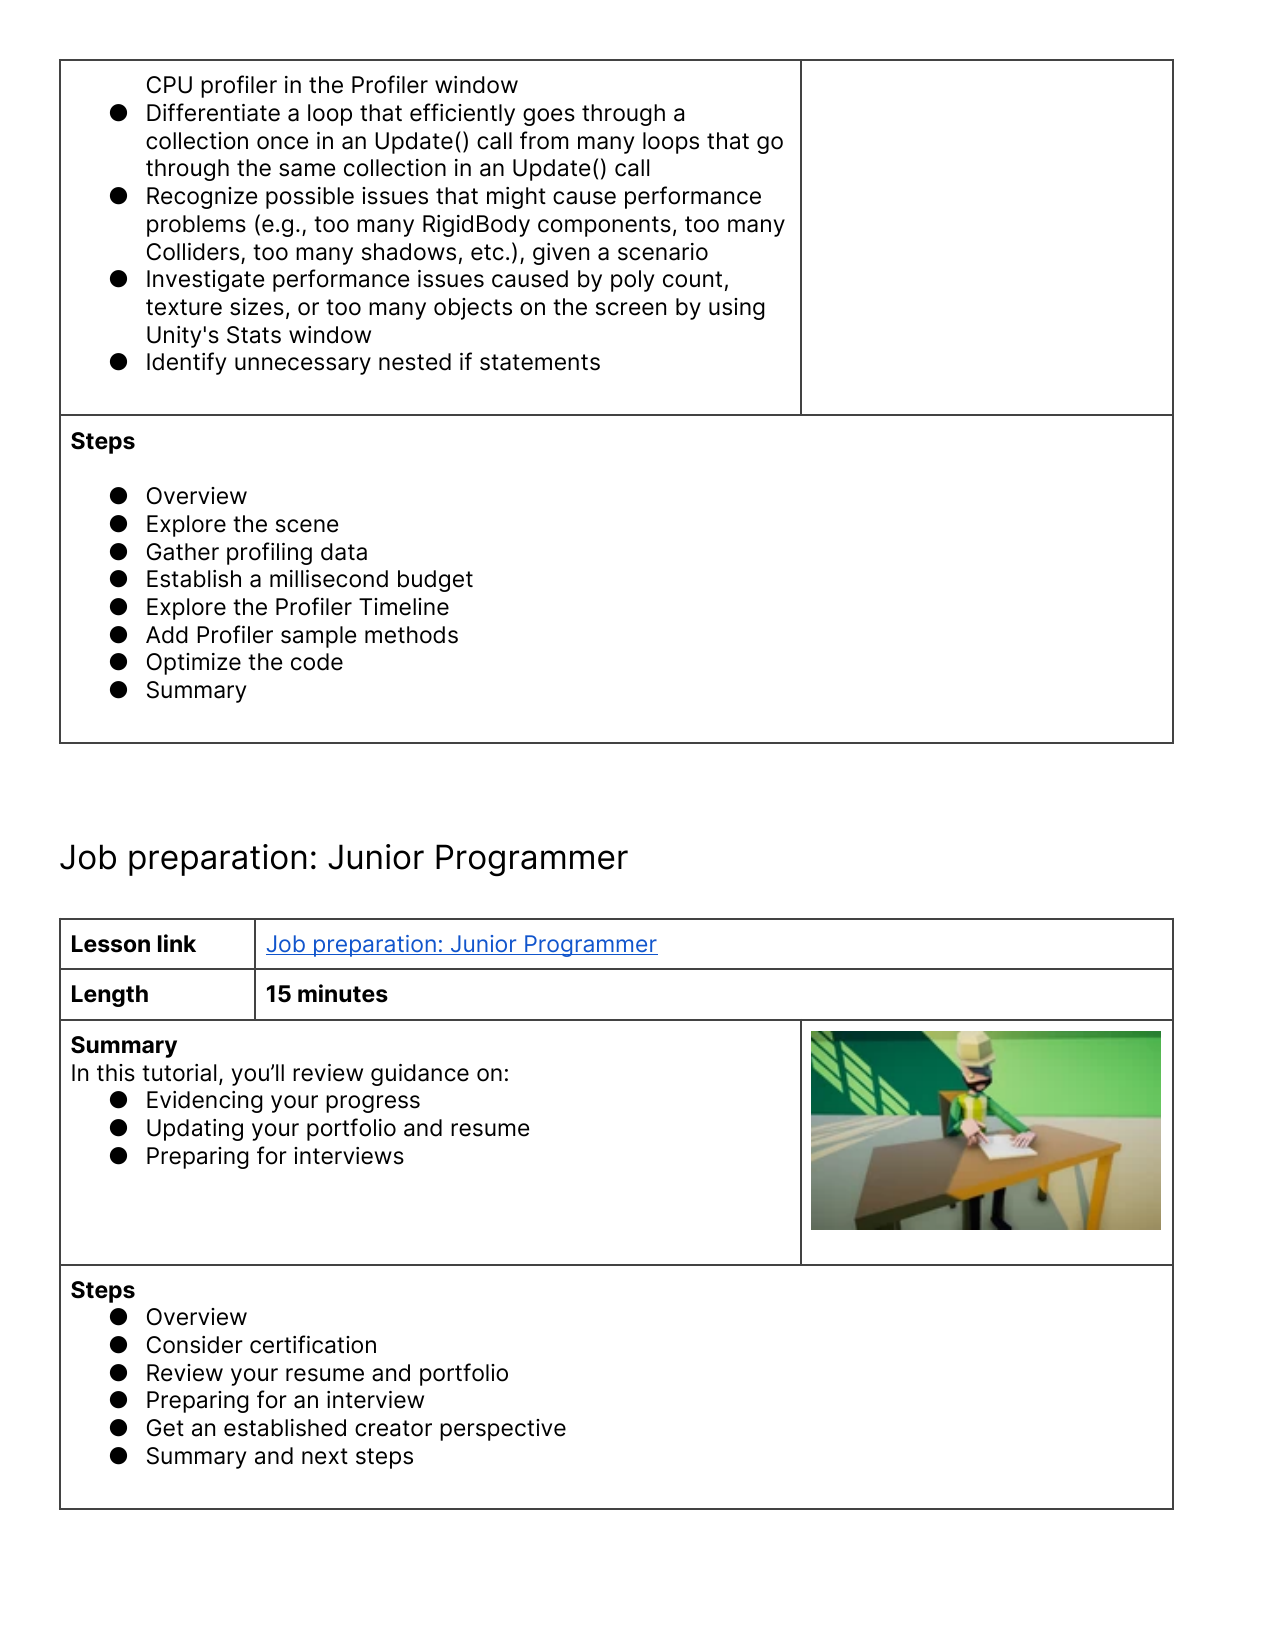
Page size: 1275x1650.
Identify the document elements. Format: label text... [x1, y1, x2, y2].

table_header Job preparation: Junior Programmer [256, 920, 1172, 968]
table_cell [802, 61, 1172, 414]
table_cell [61, 61, 800, 414]
table_cell Length [61, 970, 254, 1019]
table_header Lesson link [61, 920, 254, 968]
picture [811, 1031, 1161, 1230]
table_cell Steps Overview Explore the scene Gather profiling data Establish a millisecond budget Explore the Profiler Timeline Add Profiler sample methods Optimize the code Summary [61, 416, 1172, 742]
subtitle Job preparation: Junior Programmer [59, 837, 1275, 877]
table_cell Steps Overview Consider certification Review your resume and portfolio Preparing for an interview Get an established creator perspective Summary and next steps [61, 1266, 1172, 1508]
table_cell 15 minutes [256, 970, 1172, 1019]
table_cell [802, 1021, 1172, 1263]
table_cell Summary In this tutorial, you’ll review guidance on: Evidencing your progress Updating your portfolio and resume Preparing for interviews [61, 1021, 800, 1263]
